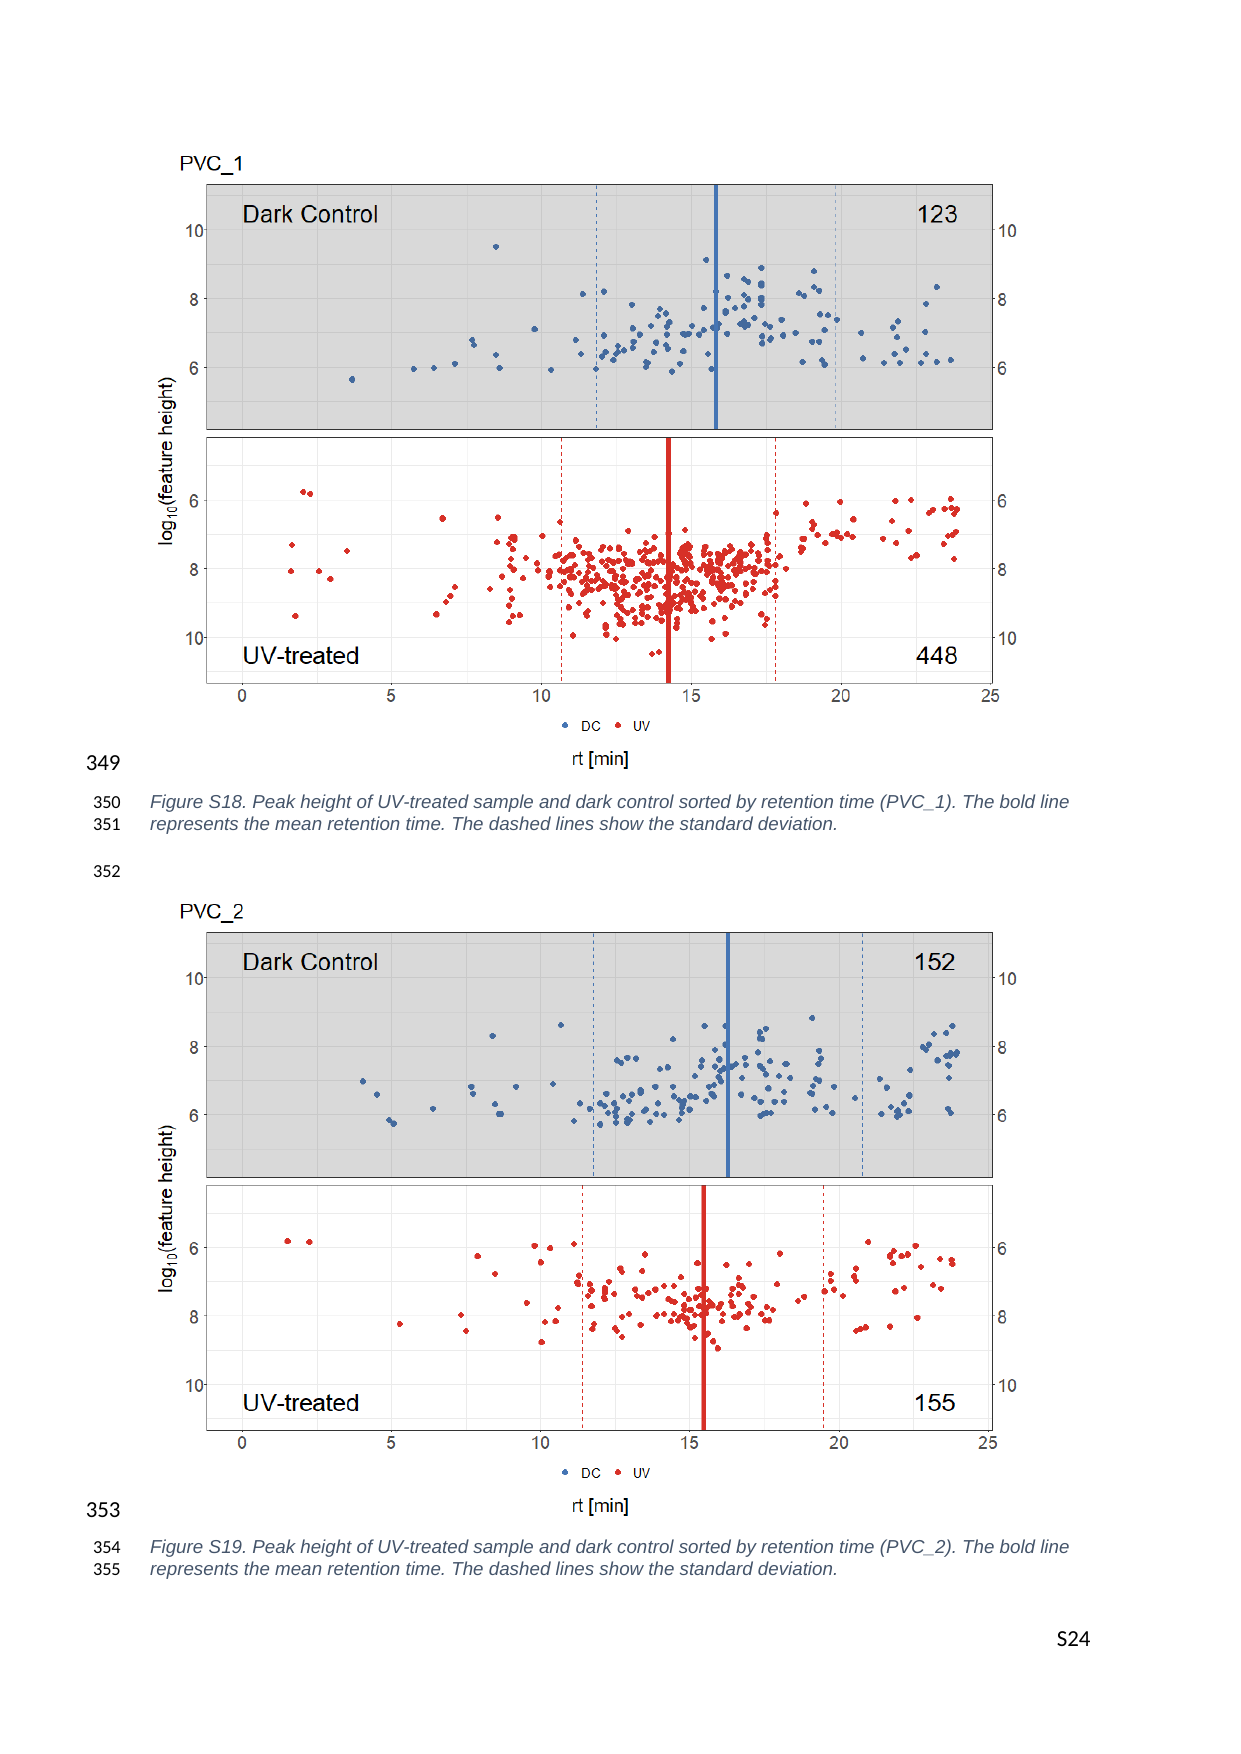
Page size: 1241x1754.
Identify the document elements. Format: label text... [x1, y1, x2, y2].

picture [150, 150, 1026, 771]
picture [150, 897, 1026, 1518]
text Figure S19. Peak height of UV-treated sample and dark control sorted by retention time (PVC_2). The bold line represents the mean retention time. The dashed lines show the standard deviation. [150, 1536, 1090, 1579]
text Figure S18. Peak height of UV-treated sample and dark control sorted by retention time (PVC_1). The bold line represents the mean retention time. The dashed lines show the standard deviation. [150, 791, 1090, 834]
